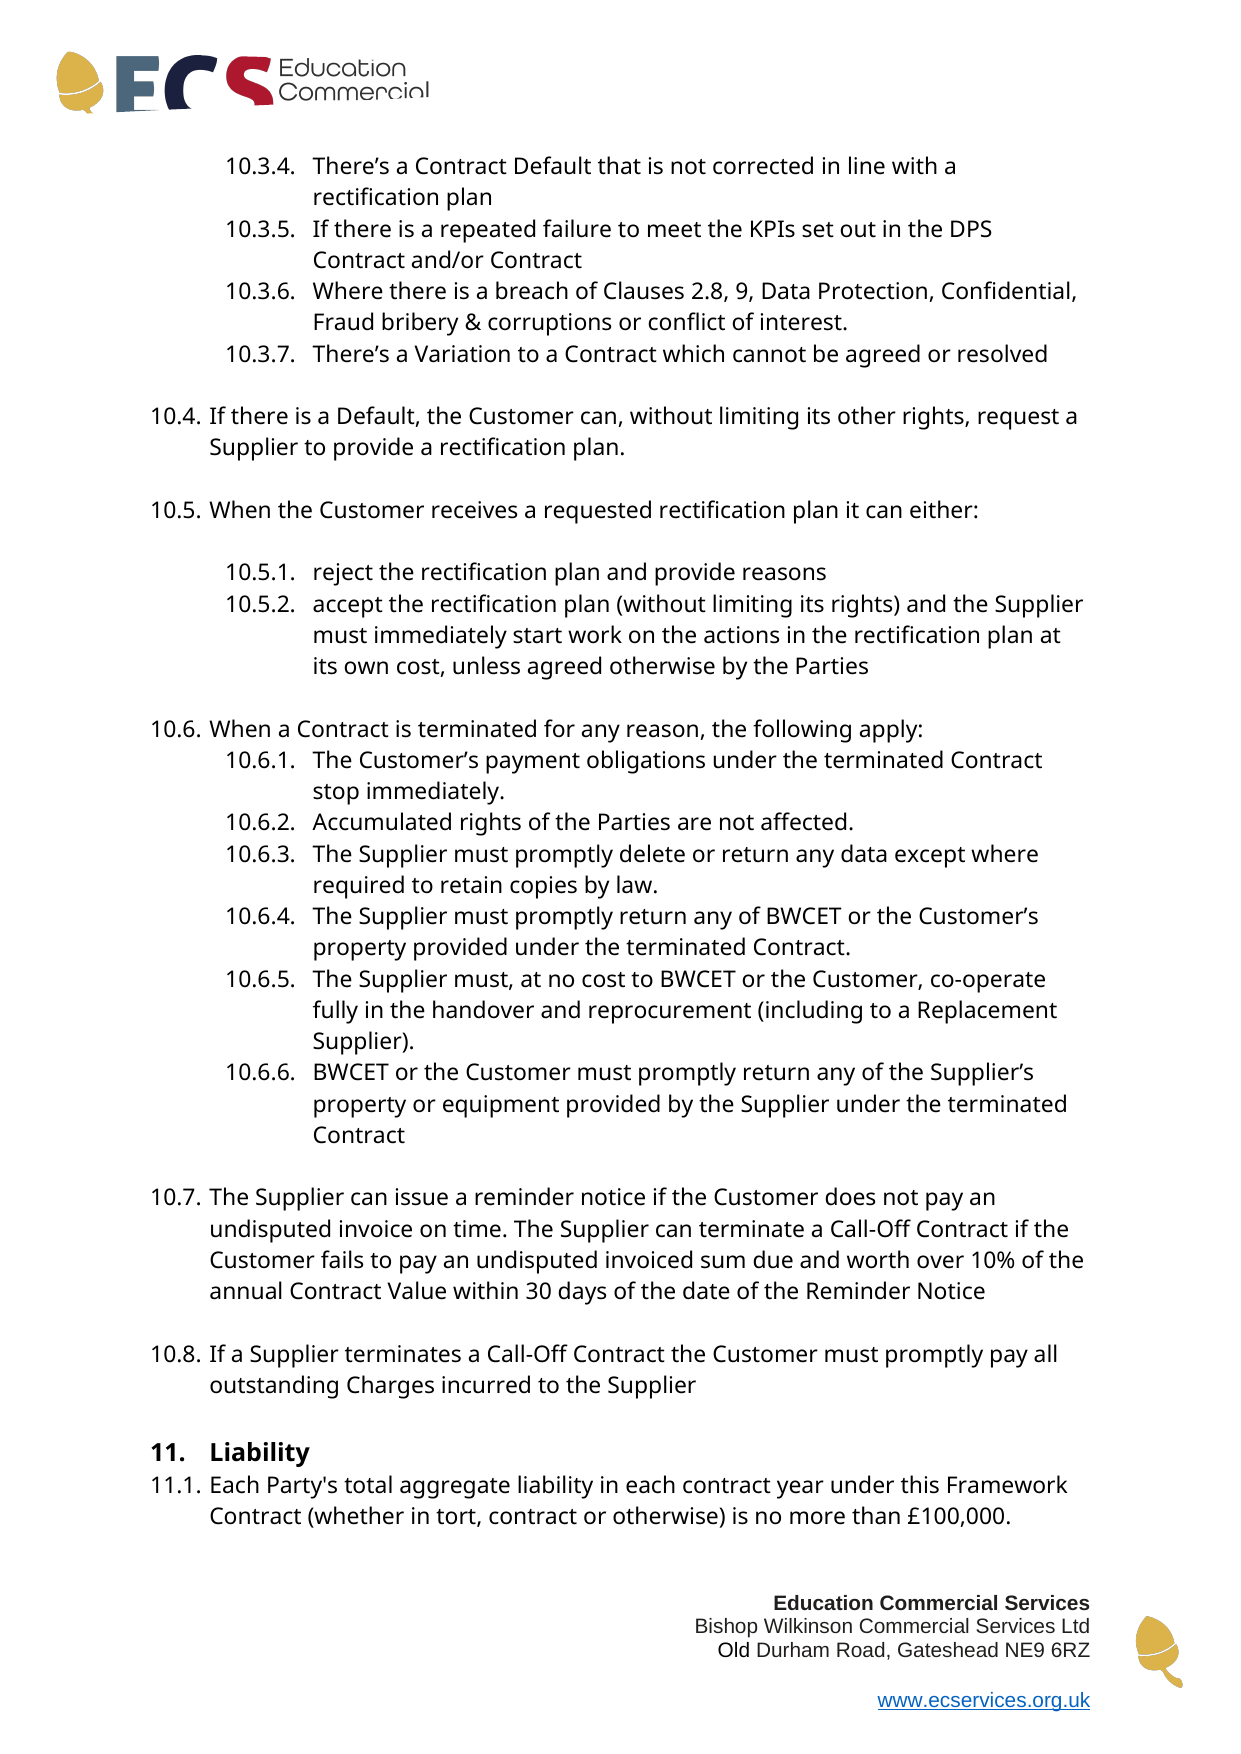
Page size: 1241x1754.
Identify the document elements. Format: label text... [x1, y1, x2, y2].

list The Supplier can issue a reminder notice if the Customer does not pay an undisputed invoice on time. The Supplier can terminate a Call-Off Contract if the Customer fails to pay an undisputed invoiced sum due and worth over 10% of the annual Contract Value within 30 days of the date of the Reminder Notice [150, 1181, 1090, 1306]
list The Customer’s payment obligations under the terminated Contract stop immediately. [225, 744, 1090, 806]
list The Supplier must, at no cost to BWCET or the Customer, co-operate fully in the handover and reprocurement (including to a Replacement Supplier). [225, 962, 1090, 1056]
list accept the rectification plan (without limiting its rights) and the Supplier must immediately start work on the actions in the rectification plan at its own cost, unless agreed otherwise by the Parties [225, 587, 1090, 681]
list When a Contract is terminated for any reason, the following apply: [150, 712, 1090, 744]
list When the Customer receives a requested rectification plan it can either: [150, 494, 1090, 525]
list The Supplier must promptly delete or return any data except where required to retain copies by law. [225, 837, 1090, 900]
list Where there is a breach of Clauses 2.8, 9, Data Protection, Confidential, Fraud bribery & corruptions or conflict of interest. [225, 275, 1090, 337]
list If a Supplier terminates a Call-Off Contract the Customer must promptly pay all outstanding Charges incurred to the Supplier [150, 1337, 1090, 1400]
list If there is a Default, the Customer can, without limiting its other rights, request a Supplier to provide a rectification plan. [150, 400, 1090, 462]
list Each Party's total aggregate liability in each contract year under this Framework Contract (whether in tort, contract or otherwise) is no more than £100,000. [150, 1469, 1090, 1531]
list Accumulated rights of the Parties are not affected. [225, 806, 1090, 837]
list There’s a Variation to a Contract which cannot be agreed or resolved [225, 337, 1090, 369]
list The Supplier must promptly return any of BWCET or the Customer’s property provided under the terminated Contract. [225, 900, 1090, 962]
list Liability [150, 1435, 1090, 1469]
list If there is a repeated failure to meet the KPIs set out in the DPS Contract and/or Contract [225, 212, 1090, 275]
list reject the rectification plan and provide reasons [225, 556, 1090, 587]
list BWCET or the Customer must promptly return any of the Supplier’s property or equipment provided by the Supplier under the terminated Contract [225, 1056, 1090, 1150]
list There’s a Contract Default that is not corrected in line with a rectification plan [225, 150, 1090, 212]
